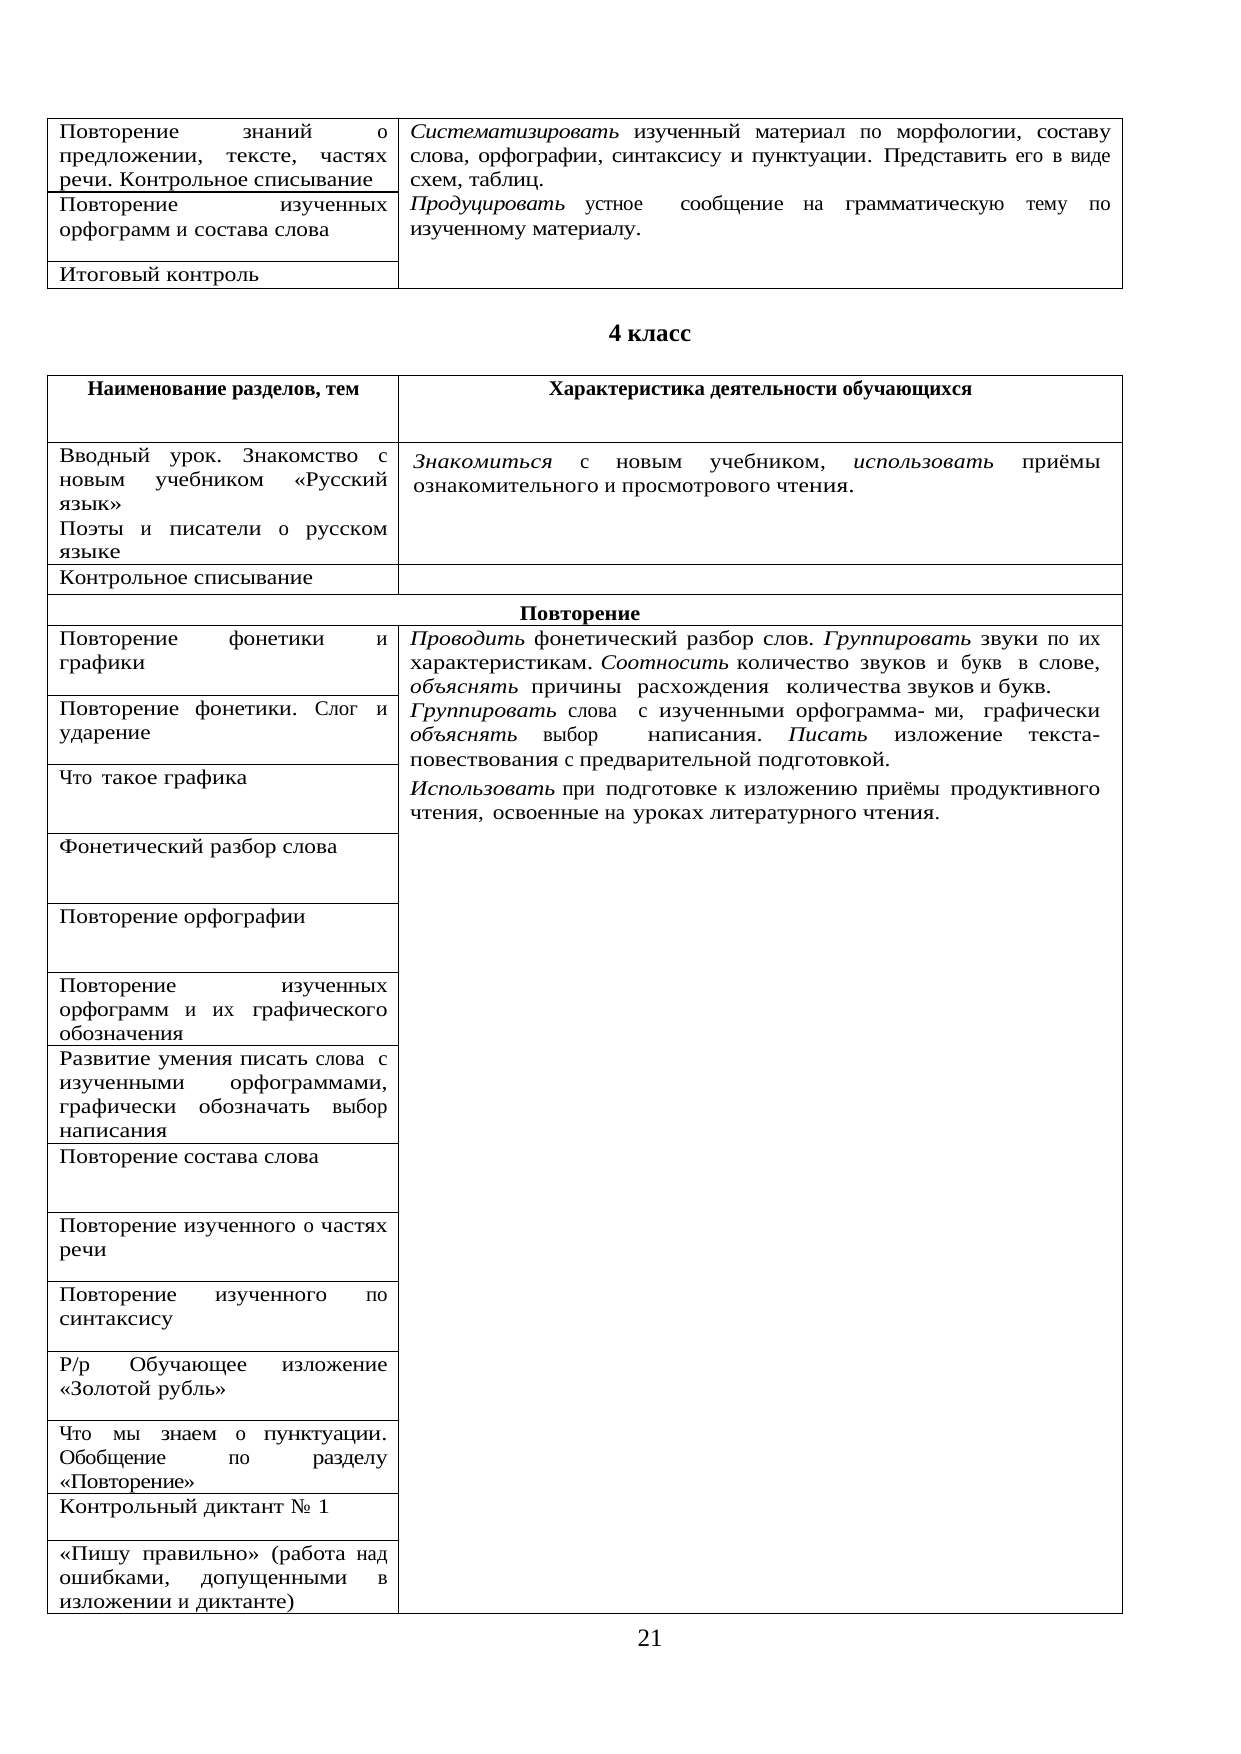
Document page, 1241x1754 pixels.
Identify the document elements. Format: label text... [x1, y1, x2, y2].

table_header Характеристика деятельности обучающихся [399, 376, 1122, 442]
table_cell Повторение изученного о частях речи [48, 1213, 398, 1281]
table_cell Фонетический разбор слова [48, 834, 398, 903]
table_cell Развитие умения писать слова с изученными орфограммами, графически обозначать выбор написания [48, 1046, 398, 1142]
table_cell «Пишу правильно» (работа над ошибками, допущенными в изложении и диктанте) [48, 1541, 398, 1613]
table_cell Повторение фонетики. Слог и ударение [48, 696, 398, 764]
table_cell Повторение изученных орфограмм и их графического обозначения [48, 973, 398, 1045]
table_cell Что такое графика [48, 765, 398, 833]
table_cell Итоговый контроль [48, 262, 398, 288]
table_cell Повторение орфографии [48, 904, 398, 972]
table_cell Знакомиться с новым учебником, использовать приёмы ознакомительного и просмотрового чтения. [399, 443, 1122, 563]
table_cell Повторение знаний о предложении, тексте, частях речи. Контрольное списывание [48, 119, 398, 191]
table_cell Контрольный диктант № 1 [48, 1494, 398, 1539]
table_cell [399, 565, 1122, 594]
table_cell Р/р Обучающее изложение «Золотой рубль» [48, 1352, 398, 1420]
table_cell Повторение состава слова [48, 1144, 398, 1212]
table_cell Повторение [48, 595, 1122, 625]
table_cell Проводить фонетический разбор слов. Группировать звуки по их характеристикам. Соотносить количество звуков и букв в слове, объяснять причины расхождения количества звуков и букв. Группировать слова с изученными орфограмма- ми, графически объяснять выбор написания. Писать изложение текста-повествования с предварительной подготовкой. Использовать при подготовке к изложению приёмы продуктивного чтения, освоенные на уроках литературного чтения. [399, 626, 1122, 1613]
table_cell Вводный урок. Знакомство с новым учебником «Русский язык» Поэты и писатели о русском языке [48, 443, 398, 563]
table_cell Повторение изученных орфограмм и состава слова [48, 193, 398, 261]
table_cell Контрольное списывание [48, 565, 398, 594]
table_cell Систематизировать изученный материал по морфологии, составу слова, орфографии, синтаксису и пунктуации. Представить его в виде схем, таблиц. Продуцировать устное сообщение на грамматическую тему по изученному материалу. [399, 119, 1122, 288]
table_header Наименование разделов, тем [48, 376, 398, 442]
text 4 класс [148, 318, 1152, 346]
table_cell Повторение фонетики и графики [48, 626, 398, 694]
table_cell Повторение изученного по синтаксису [48, 1282, 398, 1351]
table_cell Что мы знаем о пунктуации. Обобщение по разделу «Повторение» [48, 1421, 398, 1493]
